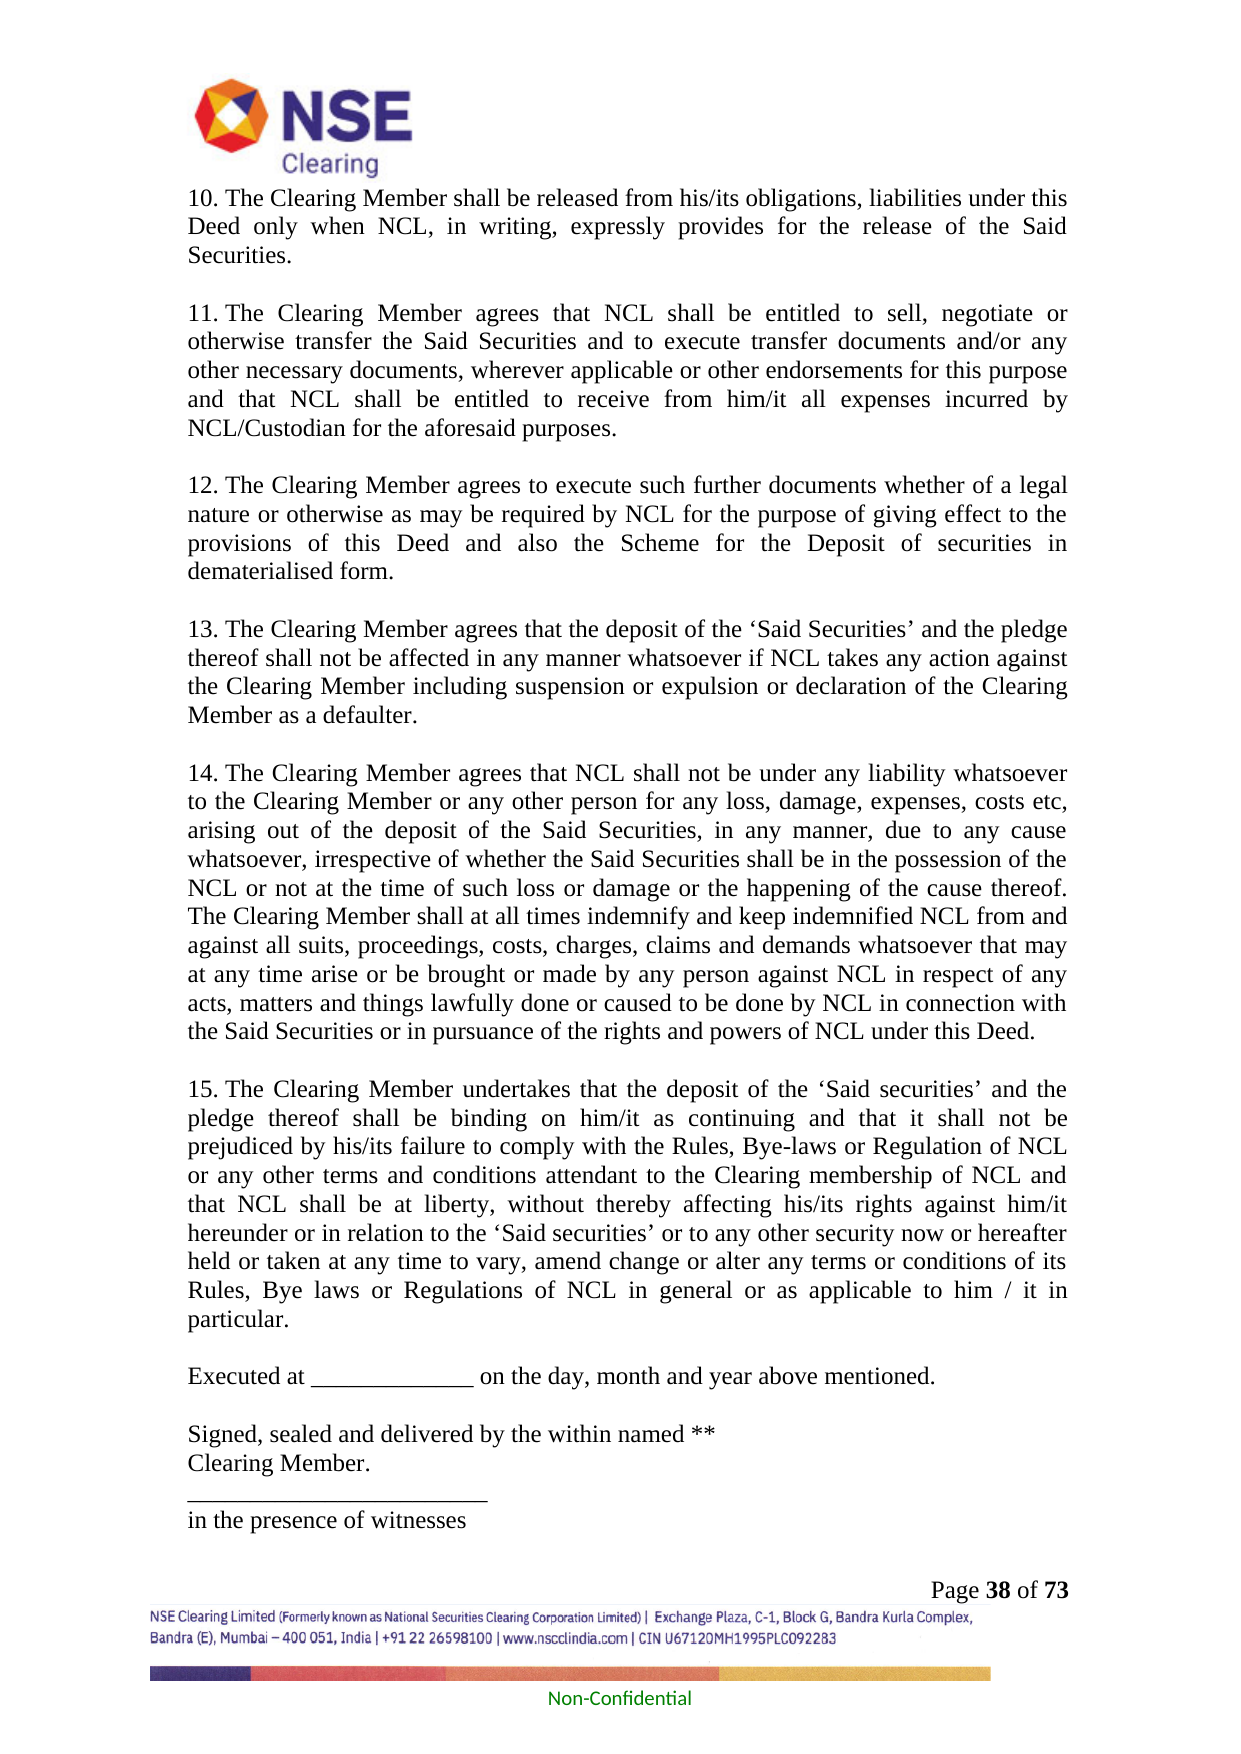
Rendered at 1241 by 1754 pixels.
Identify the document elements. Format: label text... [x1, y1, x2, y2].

list ________________________ [187, 1476, 1069, 1505]
list 11. The Clearing Member agrees that NCL shall be entitled to sell, negotiate or otherwise transfer the Said Securities and to execute transfer documents and/or any other necessary documents, wherever applicable or other endorsements for this purpose and that NCL shall be entitled to receive from him/it all expenses incurred by NCL/Custodian for the aforesaid purposes. [187, 298, 1069, 441]
list 15. The Clearing Member undertakes that the deposit of the ‘Said securities’ and the pledge thereof shall be binding on him/it as continuing and that it shall not be prejudiced by his/its failure to comply with the Rules, Bye-laws or Regulation of NCL or any other terms and conditions attendant to the Clearing membership of NCL and that NCL shall be at liberty, without thereby affecting his/its rights against him/it hereunder or in relation to the ‘Said securities’ or to any other security now or hereafter held or taken at any time to vary, amend change or alter any terms or conditions of its Rules, Bye laws or Regulations of NCL in general or as applicable to him / it in particular. [187, 1074, 1069, 1333]
list Signed, sealed and delivered by the within named ** [187, 1419, 1069, 1448]
list 13. The Clearing Member agrees that the deposit of the ‘Said Securities’ and the pledge thereof shall not be affected in any manner whatsoever if NCL takes any action against the Clearing Member including suspension or expulsion or declaration of the Clearing Member as a defaulter. [187, 614, 1069, 729]
picture [150, 1604, 991, 1681]
picture [150, 73, 456, 183]
list Executed at _____________ on the day, month and year above mentioned. [187, 1361, 1069, 1390]
list 14. The Clearing Member agrees that NCL shall not be under any liability whatsoever to the Clearing Member or any other person for any loss, damage, expenses, costs etc, arising out of the deposit of the Said Securities, in any manner, due to any cause whatsoever, irrespective of whether the Said Securities shall be in the possession of the NCL or not at the time of such loss or damage or the happening of the cause thereof. The Clearing Member shall at all times indemnify and keep indemnified NCL from and against all suits, proceedings, costs, charges, claims and demands whatsoever that may at any time arise or be brought or made by any person against NCL in respect of any acts, matters and things lawfully done or caused to be done by NCL in connection with the Said Securities or in pursuance of the rights and powers of NCL under this Deed. [187, 758, 1069, 1045]
list Clearing Member. [187, 1448, 1069, 1476]
list 12. The Clearing Member agrees to execute such further documents whether of a legal nature or otherwise as may be required by NCL for the purpose of giving effect to the provisions of this Deed and also the Scheme for the Deposit of securities in dematerialised form. [187, 470, 1069, 585]
list in the presence of witnesses [187, 1505, 1069, 1534]
list 10. The Clearing Member shall be released from his/its obligations, liabilities under this Deed only when NCL, in writing, expressly provides for the release of the Said Securities. [187, 183, 1069, 269]
